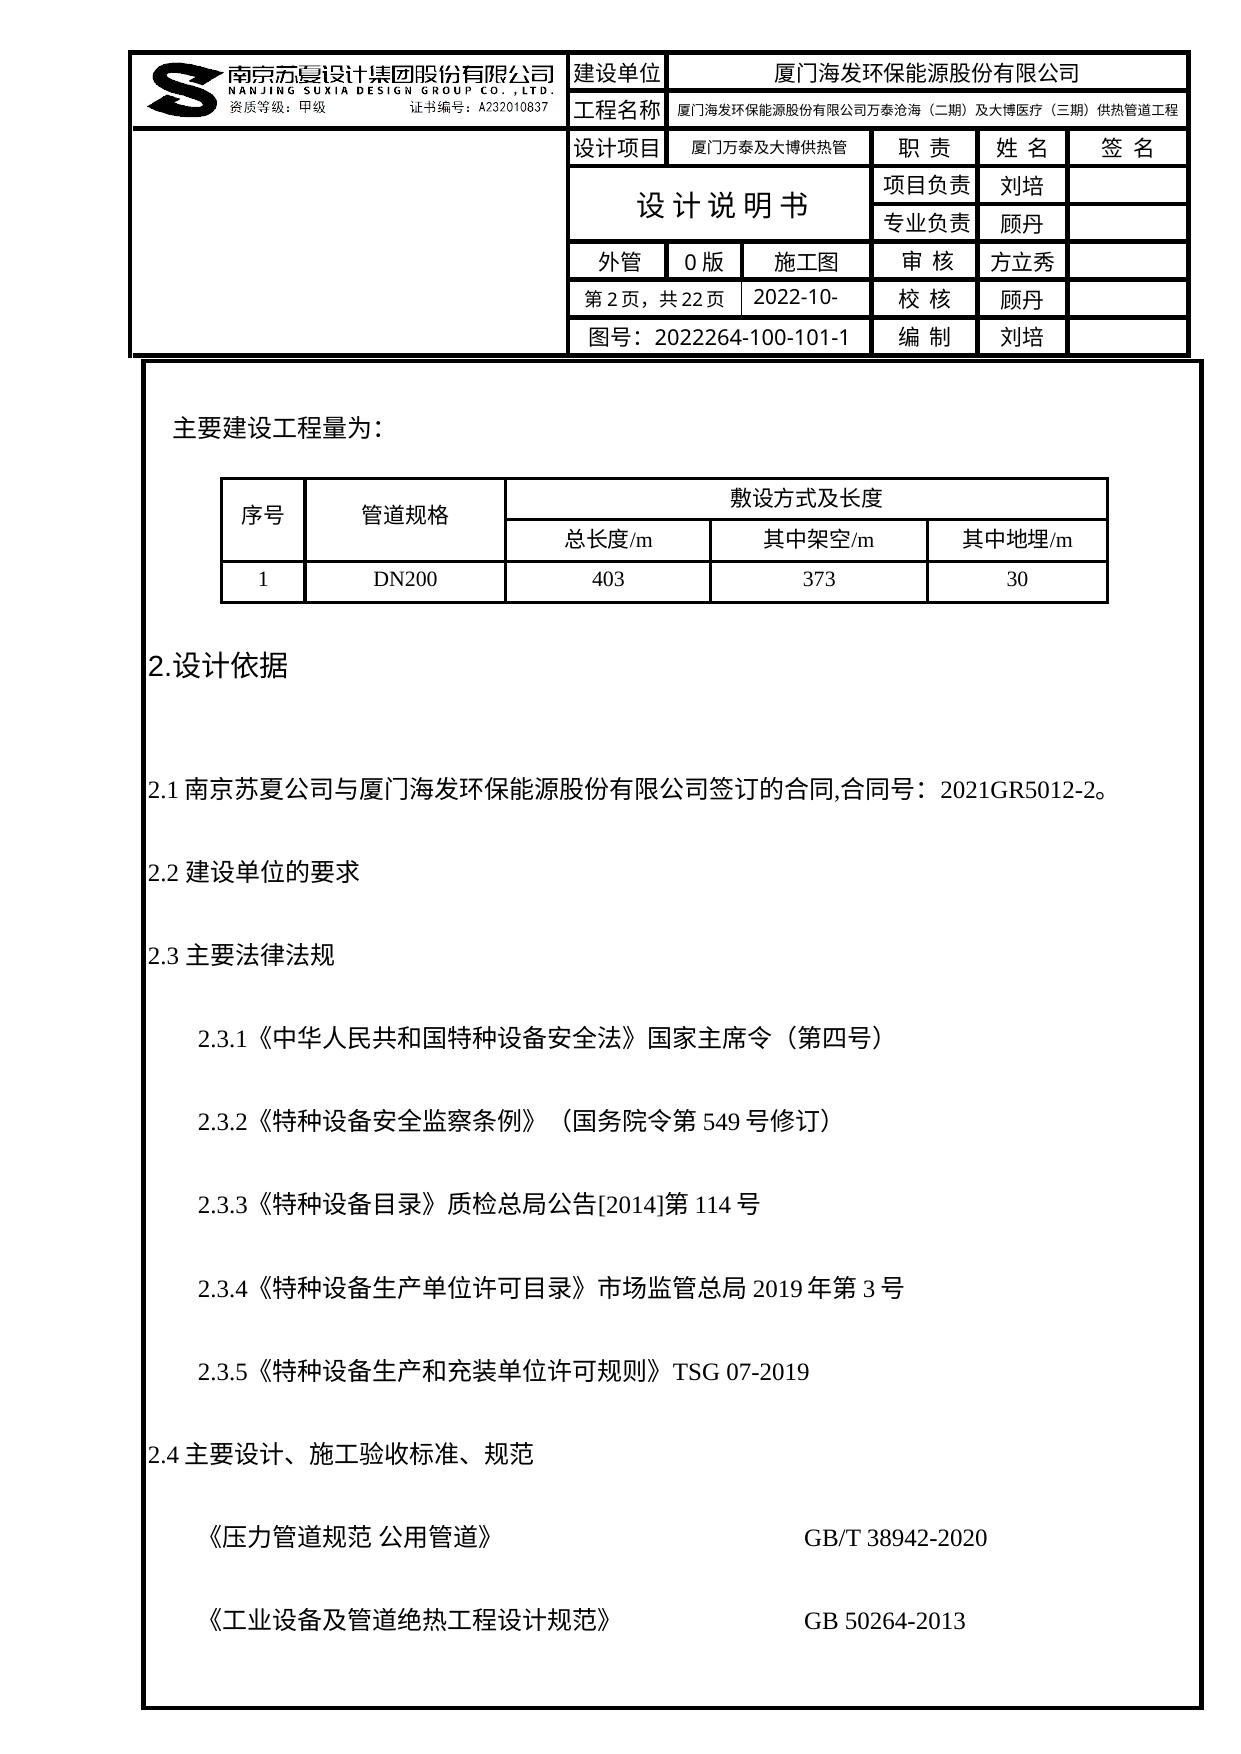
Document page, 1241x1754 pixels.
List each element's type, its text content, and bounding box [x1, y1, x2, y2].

text 2.1南京苏夏公司与厦门海发环保能源股份有限公司签订的合同,合同号：2021GR5012-2。 [148, 755, 1181, 820]
text 2.4主要设计、施工验收标准、规范 [148, 1420, 1181, 1485]
picture [141, 55, 568, 126]
text 《工业设备及管道绝热工程设计规范》 GB 50264-2013 [148, 1586, 1181, 1651]
text 2.3.1《中华人民共和国特种设备安全法》国家主席令（第四号） [148, 1004, 1181, 1069]
table_cell 373 [712, 563, 926, 601]
text 2.3 主要法律法规 [148, 921, 1181, 986]
table_cell DN200 [307, 563, 504, 601]
table_header 敷设方式及长度 [507, 480, 1106, 518]
text 《压力管道规范 公用管道》 GB/T 38942-2020 [148, 1503, 1181, 1568]
table_cell 403 [507, 563, 709, 601]
table_cell 30 [929, 563, 1106, 601]
table_header 序号 [223, 480, 303, 560]
table_cell 总长度/m [507, 521, 709, 560]
text 2.2 建设单位的要求 [148, 838, 1181, 903]
text 2.设计依据 [148, 631, 1181, 696]
text 主要建设工程量为： [148, 394, 1181, 459]
table_cell 其中架空/m [712, 521, 926, 560]
text 2.3.4《特种设备生产单位许可目录》市场监管总局2019年第3号 [148, 1254, 1181, 1319]
text 2.3.2《特种设备安全监察条例》（国务院令第549号修订） [148, 1087, 1181, 1152]
text 2.3.5《特种设备生产和充装单位许可规则》TSG 07-2019 [148, 1337, 1181, 1402]
text 2.3.3《特种设备目录》质检总局公告[2014]第114号 [148, 1171, 1181, 1236]
table_header 管道规格 [307, 480, 504, 560]
table_cell 1 [223, 563, 303, 601]
table_cell 其中地埋/m [929, 521, 1106, 560]
